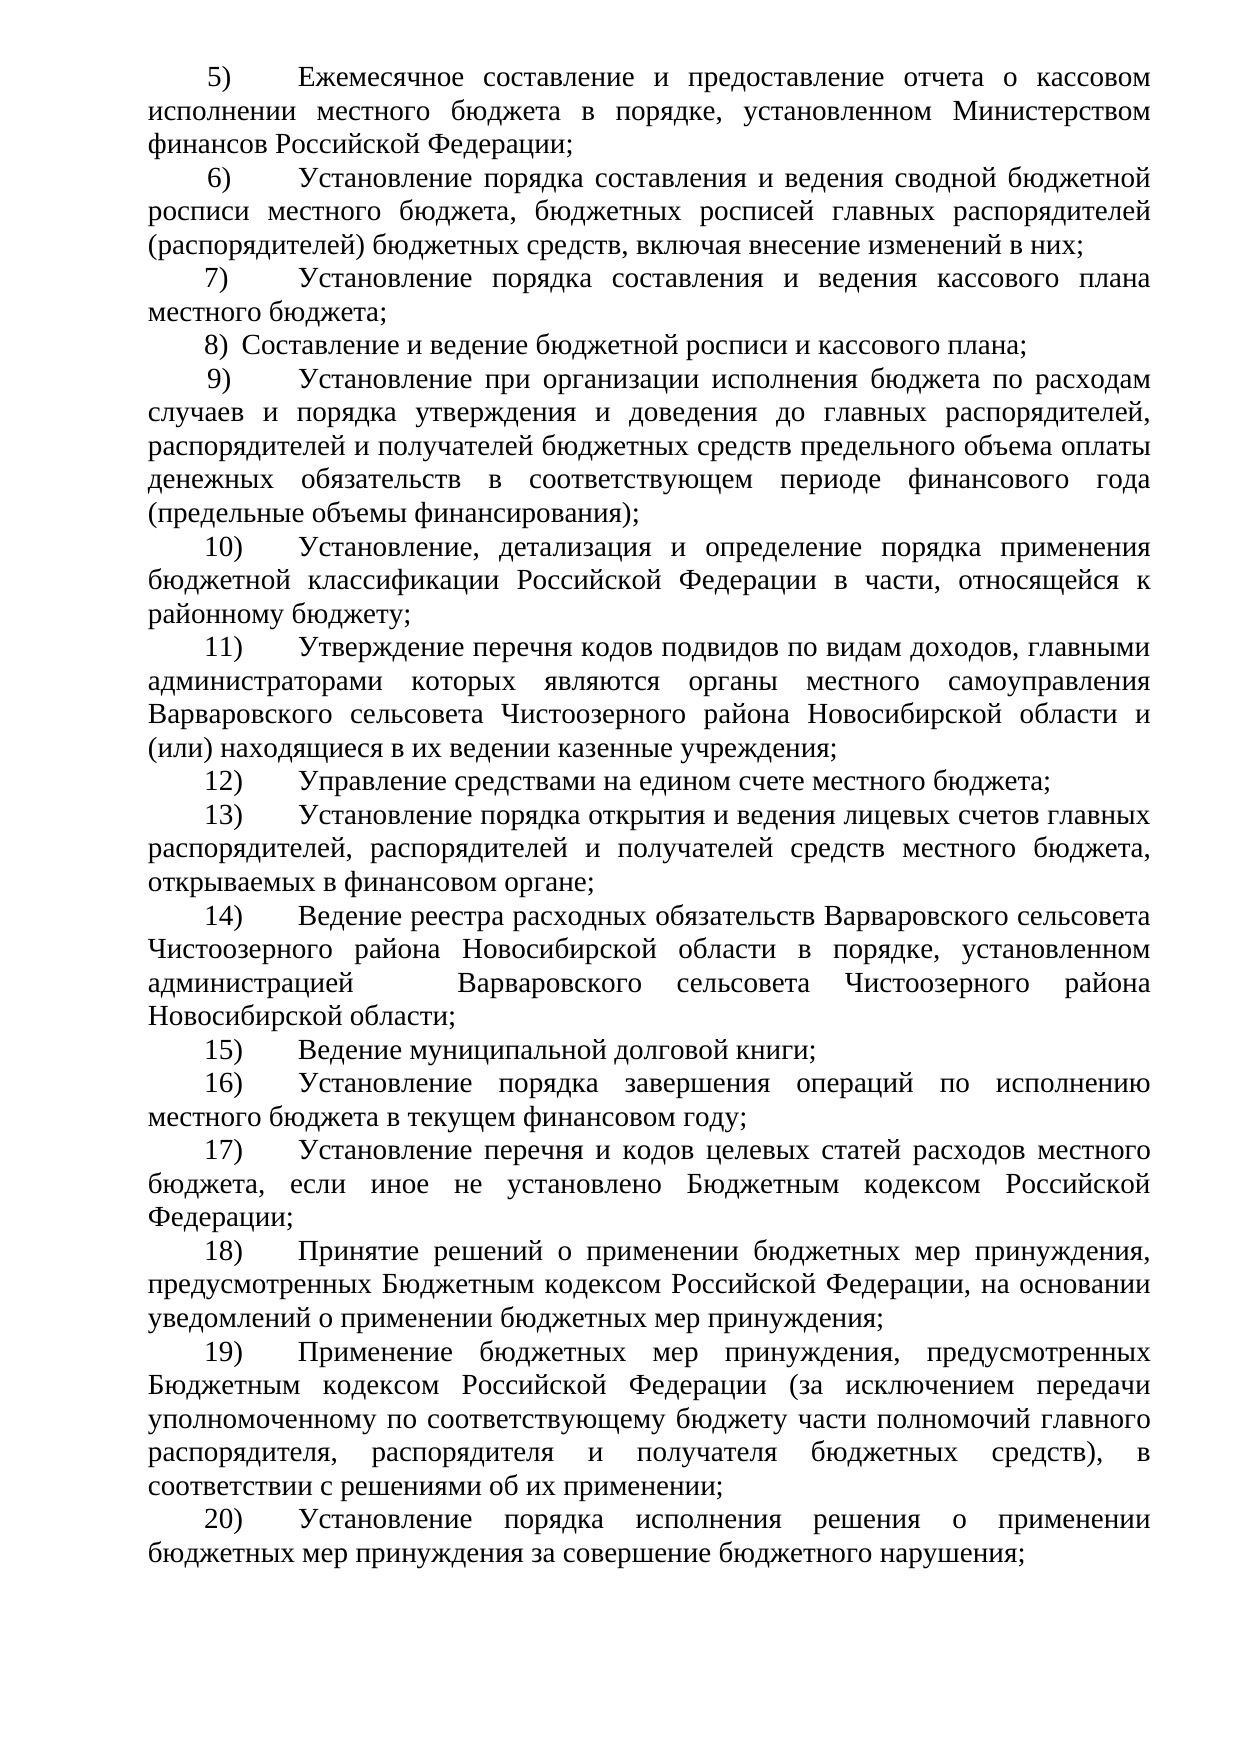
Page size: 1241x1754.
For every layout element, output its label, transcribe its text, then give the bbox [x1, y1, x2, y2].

list Установление порядка исполнения решения о применении бюджетных мер принуждения за совершение бюджетного нарушения; [148, 1501, 1152, 1568]
list Применение бюджетных мер принуждения, предусмотренных Бюджетным кодексом Российской Федерации (за исключением передачи уполномоченному по соответствующему бюджету части полномочий главного распорядителя, распорядителя и получателя бюджетных средств), в соответствии с решениями об их применении; [148, 1334, 1152, 1501]
list Установление, детализация и определение порядка применения бюджетной классификации Российской Федерации в части, относящейся к районному бюджету; [148, 529, 1152, 629]
list Установление перечня и кодов целевых статей расходов местного бюджета, если иное не установлено Бюджетным кодексом Российской Федерации; [148, 1132, 1152, 1233]
list Составление и ведение бюджетной росписи и кассового плана; [204, 327, 1152, 361]
list Установление порядка открытия и ведения лицевых счетов главных распорядителей, распорядителей и получателей средств местного бюджета, открываемых в финансовом органе; [148, 797, 1152, 898]
list Ведение муниципальной долговой книги; [204, 1032, 1152, 1065]
list Принятие решений о применении бюджетных мер принуждения, предусмотренных Бюджетным кодексом Российской Федерации, на основании уведомлений о применении бюджетных мер принуждения; [148, 1233, 1152, 1334]
list Ведение реестра расходных обязательств Варваровского сельсовета Чистоозерного района Новосибирской области в порядке, установленном администрацией Варваровского сельсовета Чистоозерного района Новосибирской области; [148, 898, 1152, 1032]
list Утверждение перечня кодов подвидов по видам доходов, главными администраторами которых являются органы местного самоуправления Варваровского сельсовета Чистоозерного района Новосибирской области и (или) находящиеся в их ведении казенные учреждения; [148, 629, 1152, 763]
list Установление порядка завершения операций по исполнению местного бюджета в текущем финансовом году; [148, 1065, 1152, 1132]
list Установление порядка составления и ведения кассового плана местного бюджета; [148, 260, 1152, 327]
list Ежемесячное составление и предоставление отчета о кассовом исполнении местного бюджета в порядке, установленном Министерством финансов Российской Федерации; [148, 59, 1152, 160]
list Установление при организации исполнения бюджета по расходам случаев и порядка утверждения и доведения до главных распорядителей, распорядителей и получателей бюджетных средств предельного объема оплаты денежных обязательств в соответствующем периоде финансового года (предельные объемы финансирования); [148, 361, 1152, 529]
list Управление средствами на едином счете местного бюджета; [204, 763, 1152, 797]
list Установление порядка составления и ведения сводной бюджетной росписи местного бюджета, бюджетных росписей главных распорядителей (распорядителей) бюджетных средств, включая внесение изменений в них; [148, 160, 1152, 260]
